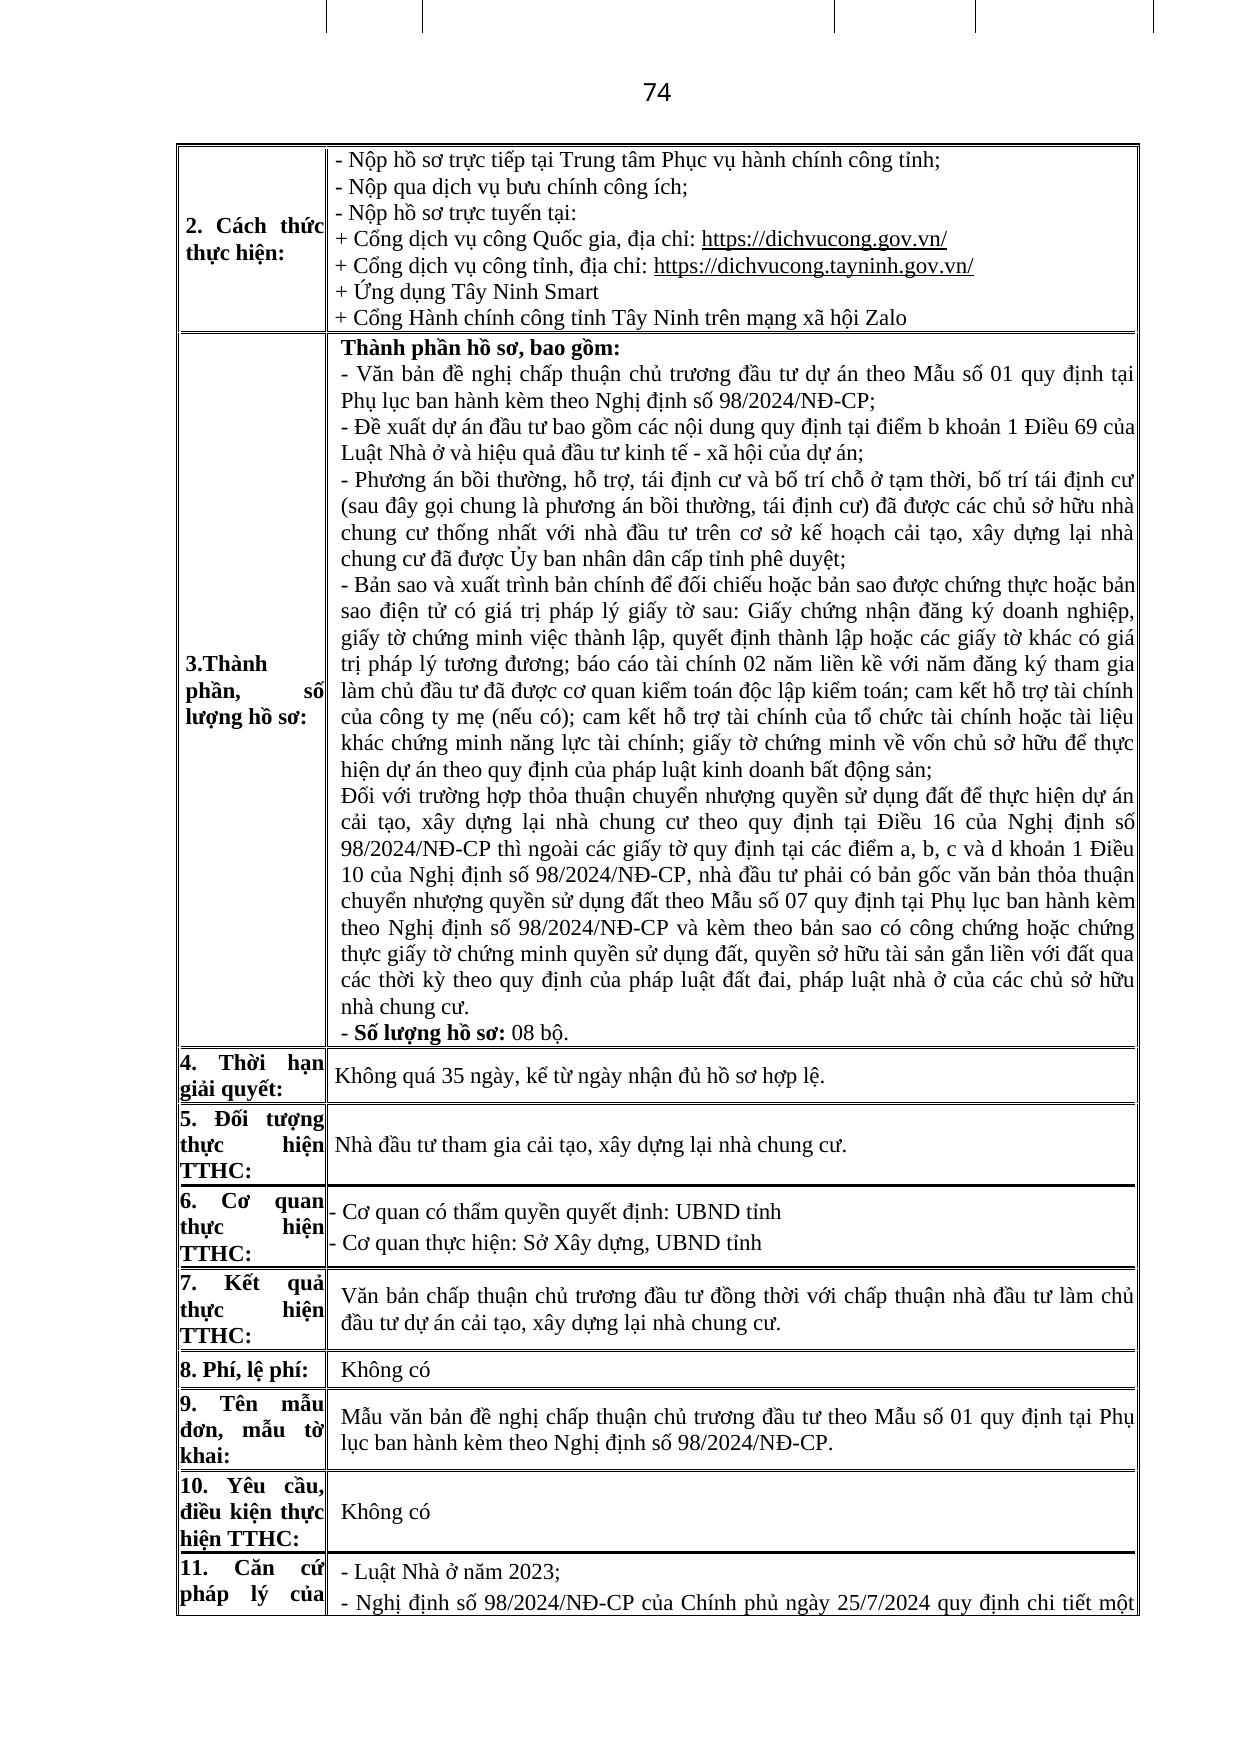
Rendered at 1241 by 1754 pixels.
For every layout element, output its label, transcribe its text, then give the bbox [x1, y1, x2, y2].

table_cell 7. Kết quả thực hiện TTHC: [179, 1266, 325, 1348]
table_cell 10. Yêu cầu, điều kiện thực hiện TTHC: [177, 1469, 326, 1551]
table_cell 6. Cơ quan thực hiện TTHC: [179, 1184, 325, 1266]
table_cell 2. Cách thức thực hiện: [179, 147, 326, 331]
table_cell Nhà đầu tư tham gia cải tạo, xây dựng lại nhà chung cư. [326, 1102, 1138, 1184]
table_cell - Cơ quan có thẩm quyền quyết định: UBND tỉnh - Cơ quan thực hiện: Sở Xây dựng, UBND tỉnh [328, 1184, 1137, 1266]
table_cell 8. Phí, lệ phí: [179, 1349, 325, 1386]
table_cell Không quá 35 ngày, kể từ ngày nhận đủ hồ sơ hợp lệ. [326, 1046, 1138, 1102]
table_cell 4. Thời hạn giải quyết: [177, 1046, 326, 1102]
table_cell Không có [328, 1349, 1137, 1386]
table_cell Không có [326, 1469, 1138, 1551]
table_cell Mẫu văn bản đề nghị chấp thuận chủ trương đầu tư theo Mẫu số 01 quy định tại Phụ lục ban hành kèm theo Nghị định số 98/2024/NĐ-CP. [328, 1386, 1137, 1469]
table_cell 9. Tên mẫu đơn, mẫu tờ khai: [179, 1386, 325, 1469]
table_cell Văn bản chấp thuận chủ trương đầu tư đồng thời với chấp thuận nhà đầu tư làm chủ đầu tư dự án cải tạo, xây dựng lại nhà chung cư. [328, 1266, 1137, 1348]
table_cell 3.Thành phần, số lượng hồ sơ: [177, 331, 326, 1046]
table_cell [328, 1551, 1137, 1615]
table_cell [179, 1551, 325, 1615]
table_cell - Nộp hồ sơ trực tiếp tại Trung tâm Phục vụ hành chính công tỉnh; - Nộp qua dịch vụ bưu chính công ích; - Nộp hồ sơ trực tuyến tại: + Cổng dịch vụ công Quốc gia, địa chỉ: https://dichvucong.gov.vn/ + Cổng dịch vụ công tỉnh, địa chỉ: https://dichvucong.tayninh.gov.vn/ + Ứng dụng Tây Ninh Smart + Cổng Hành chính công tỉnh Tây Ninh trên mạng xã hội Zalo [326, 147, 1137, 331]
table_cell Thành phần hồ sơ, bao gồm: - Văn bản đề nghị chấp thuận chủ trương đầu tư dự án theo Mẫu số 01 quy định tại Phụ lục ban hành kèm theo Nghị định số 98/2024/NĐ-CP; - Đề xuất dự án đầu tư bao gồm các nội dung quy định tại điểm b khoản 1 Điều 69 của Luật Nhà ở và hiệu quả đầu tư kinh tế - xã hội của dự án; - Phương án bồi thường, hỗ trợ, tái định cư và bố trí chỗ ở tạm thời, bố trí tái định cư (sau đây gọi chung là phương án bồi thường, tái định cư) đã được các chủ sở hữu nhà chung cư thống nhất với nhà đầu tư trên cơ sở kế hoạch cải tạo, xây dựng lại nhà chung cư đã được Ủy ban nhân dân cấp tỉnh phê duyệt; - Bản sao và xuất trình bản chính để đối chiếu hoặc bản sao được chứng thực hoặc bản sao điện tử có giá trị pháp lý giấy tờ sau: Giấy chứng nhận đăng ký doanh nghiệp, giấy tờ chứng minh việc thành lập, quyết định thành lập hoặc các giấy tờ khác có giá trị pháp lý tương đương; báo cáo tài chính 02 năm liền kề với năm đăng ký tham gia làm chủ đầu tư đã được cơ quan kiểm toán độc lập kiểm toán; cam kết hỗ trợ tài chính của công ty mẹ (nếu có); cam kết hỗ trợ tài chính của tổ chức tài chính hoặc tài liệu khác chứng minh năng lực tài chính; giấy tờ chứng minh về vốn chủ sở hữu để thực hiện dự án theo quy định của pháp luật kinh doanh bất động sản; Đối với trường hợp thỏa thuận chuyển nhượng quyền sử dụng đất để thực hiện dự án cải tạo, xây dựng lại nhà chung cư theo quy định tại Điều 16 của Nghị định số 98/2024/NĐ-CP thì ngoài các giấy tờ quy định tại các điểm a, b, c và d khoản 1 Điều 10 của Nghị định số 98/2024/NĐ-CP, nhà đầu tư phải có bản gốc văn bản thỏa thuận chuyển nhượng quyền sử dụng đất theo Mẫu số 07 quy định tại Phụ lục ban hành kèm theo Nghị định số 98/2024/NĐ-CP và kèm theo bản sao có công chứng hoặc chứng thực giấy tờ chứng minh quyền sử dụng đất, quyền sở hữu tài sản gắn liền với đất qua các thời kỳ theo quy định của pháp luật đất đai, pháp luật nhà ở của các chủ sở hữu nhà chung cư. - Số lượng hồ sơ: 08 bộ. [326, 331, 1138, 1046]
table_cell 5. Đối tượng thực hiện TTHC: [177, 1102, 326, 1184]
